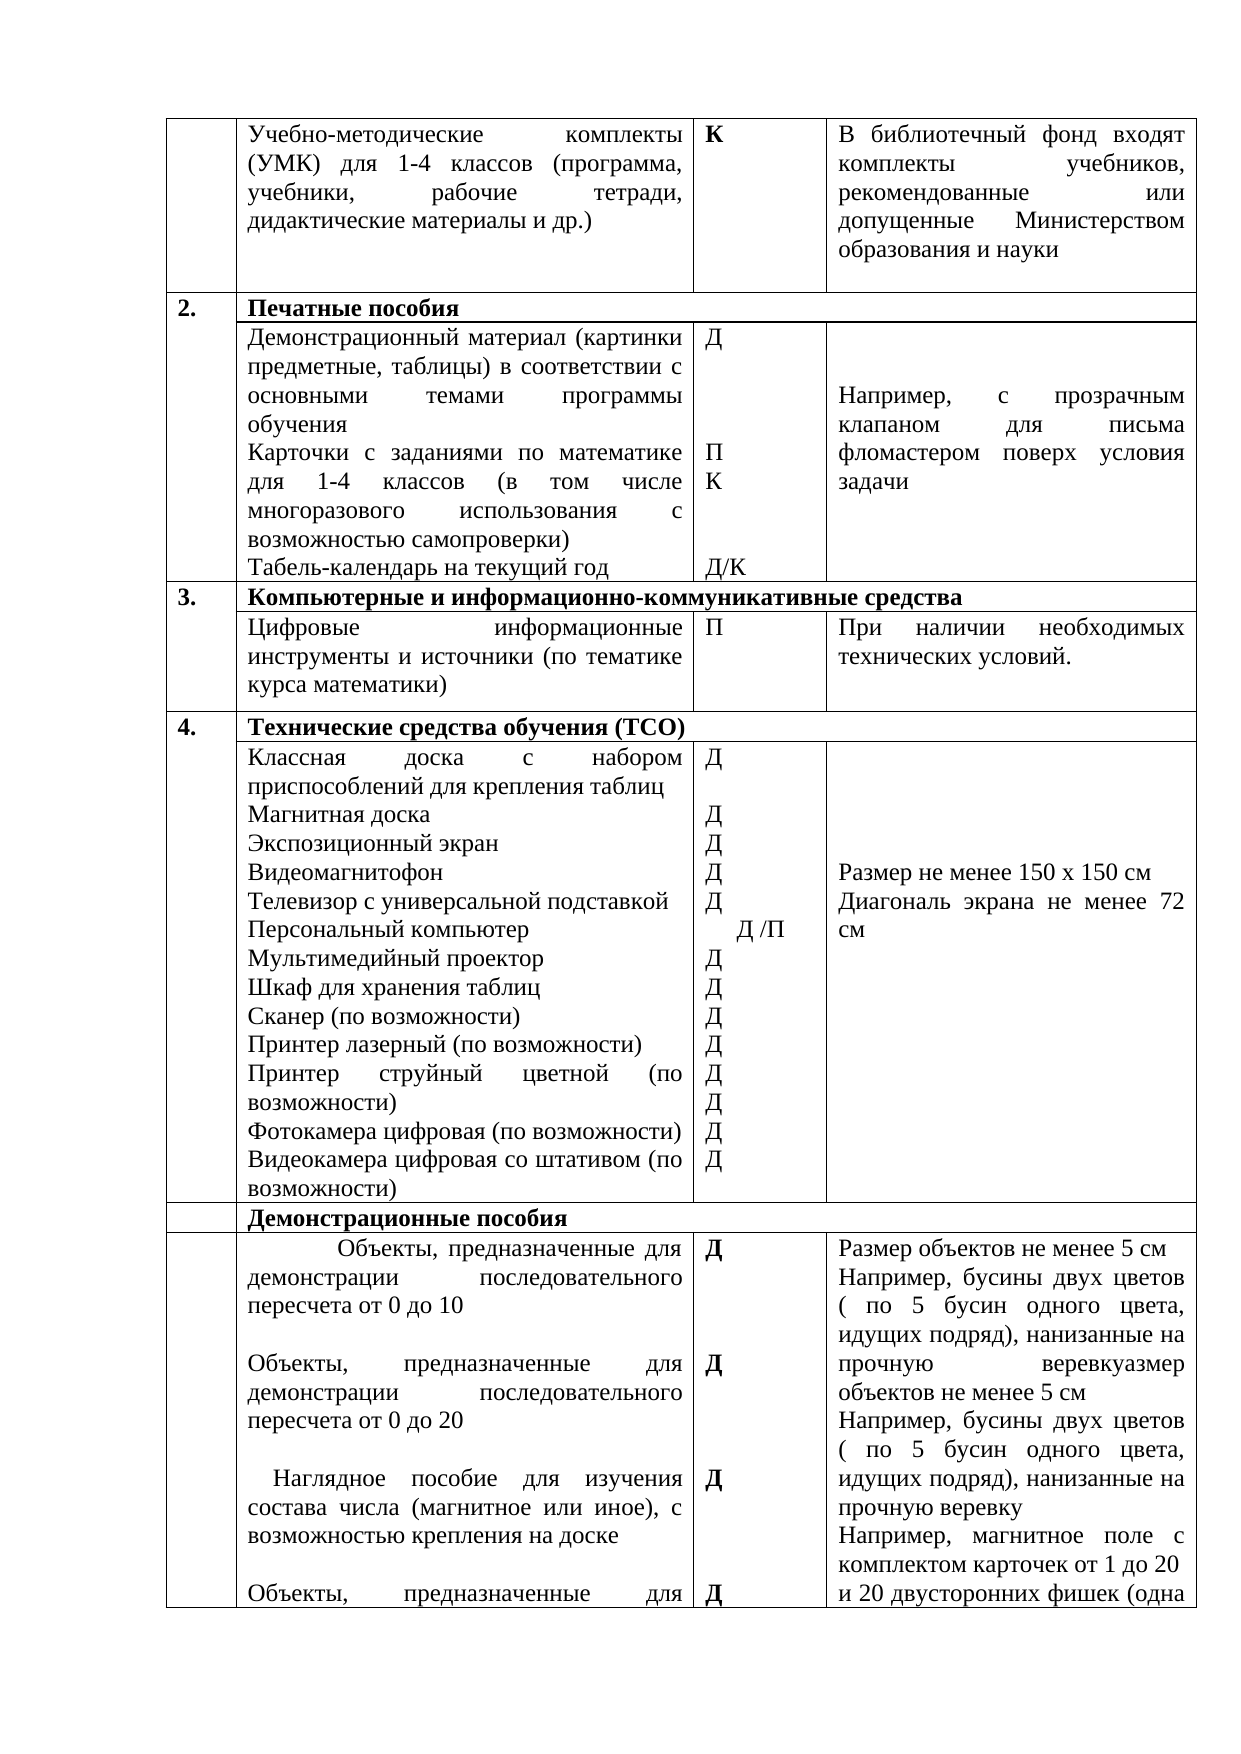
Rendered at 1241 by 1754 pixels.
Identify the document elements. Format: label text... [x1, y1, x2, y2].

table_cell [167, 1203, 236, 1232]
table_cell [167, 1233, 236, 1607]
table_cell 2. [167, 293, 236, 581]
table_cell При наличии необходимых технических условий. [827, 612, 1196, 711]
table_cell Компьютерные и информационно-коммуникативные средства [237, 582, 1196, 611]
table_cell Классная доска с набором приспособлений для крепления таблиц Магнитная доска Экспозиционный экран Видеомагнитофон Телевизор с универсальной подставкой Персональный компьютер Мультимедийный проектор Шкаф для хранения таблиц Сканер (по возможности) Принтер лазерный (по возможности) Принтер струйный цветной (по возможности) Фотокамера цифровая (по возможности) Видеокамера цифровая со штативом (по возможности) [237, 742, 693, 1202]
table_cell Учебно-методические комплекты (УМК) для 1-4 классов (программа, учебники, рабочие тетради, дидактические материалы и др.) [237, 119, 693, 292]
table_cell Демонстрационные пособия [237, 1203, 1196, 1232]
table_cell П [694, 612, 826, 711]
table_cell Д П К Д/К [694, 323, 826, 581]
table_cell К [694, 119, 826, 292]
table_cell Печатные пособия [237, 293, 1196, 321]
table_cell Размер не менее 150 х 150 см Диагональ экрана не менее 72 см [827, 742, 1196, 1202]
table_cell В библиотечный фонд входят комплекты учебников, рекомендованные или допущенные Министерством образования и науки [827, 119, 1196, 292]
table_cell 4. [167, 712, 236, 1202]
table_cell [167, 119, 236, 292]
table_cell Например, с прозрачным клапаном для письма фломастером поверх условия задачи [827, 323, 1196, 581]
table_cell Цифровые информационные инструменты и источники (по тематике курса математики) [237, 612, 693, 711]
table_cell Д Д Д Д Д Д Д Д [694, 1233, 826, 1607]
table_cell 3. [167, 582, 236, 711]
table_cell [237, 1233, 693, 1607]
table_cell Технические средства обучения (ТСО) [237, 712, 1196, 741]
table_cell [827, 1233, 1196, 1607]
table_cell Демонстрационный материал (картинки предметные, таблицы) в соответствии с основными темами программы обучения Карточки с заданиями по математике для 1-4 классов (в том числе многоразового использования с возможностью самопроверки) Табель-календарь на текущий год [237, 323, 693, 581]
table_cell Д Д Д Д Д Д /П Д Д Д Д Д Д Д Д [694, 742, 826, 1202]
